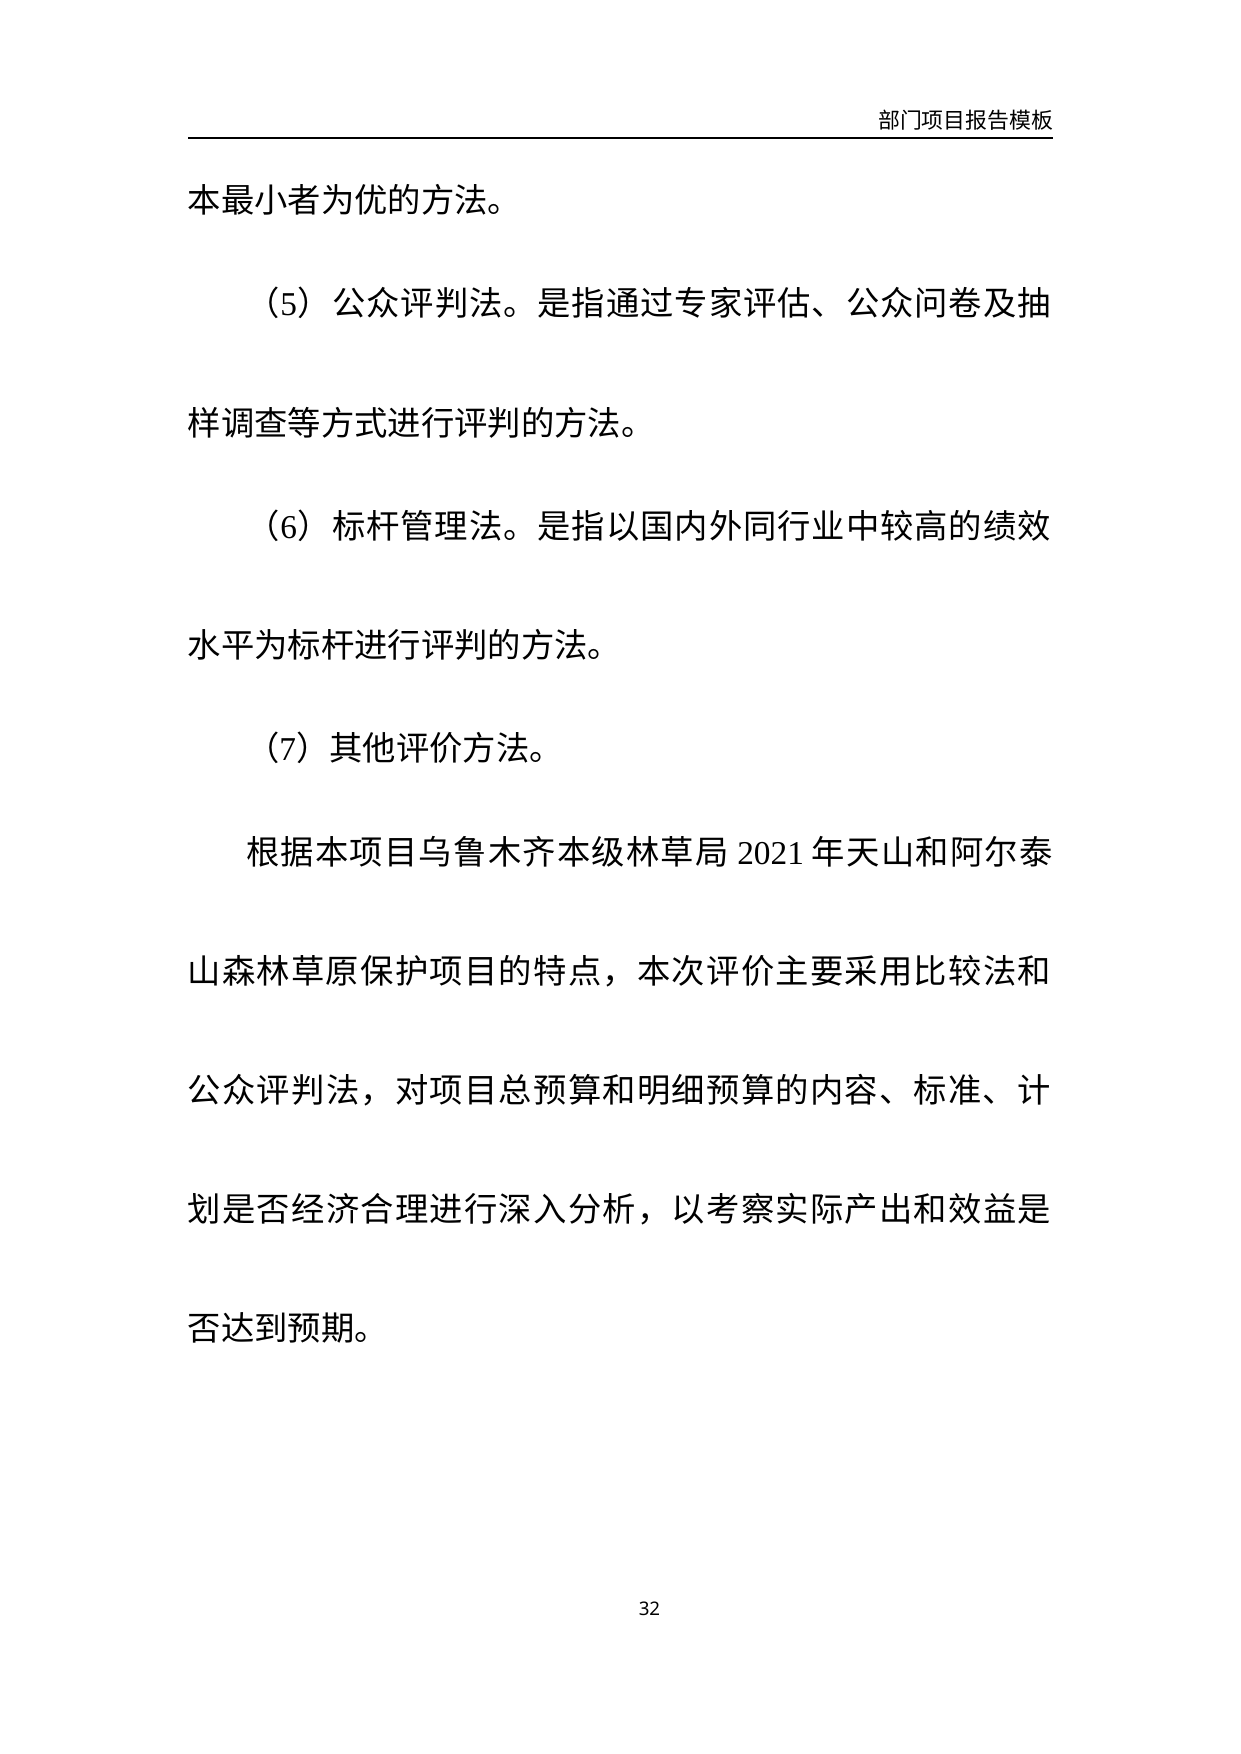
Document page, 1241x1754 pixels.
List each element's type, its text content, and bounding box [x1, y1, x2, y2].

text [187, 158, 1053, 238]
text （7）其他评价方法。 [187, 707, 1053, 786]
text （6）标杆管理法。是指以国内外同行业中较高的绩效水平为标杆进行评判的方法。 [187, 484, 1053, 683]
text （5）公众评判法。是指通过专家评估、公众问卷及抽样调查等方式进行评判的方法。 [187, 262, 1053, 460]
text 根据本项目乌鲁木齐本级林草局2021年天山和阿尔泰山森林草原保护项目的特点，本次评价主要采用比较法和公众评判法，对项目总预算和明细预算的内容、标准、计划是否经济合理进行深入分析，以考察实际产出和效益是否达到预期。 [187, 810, 1053, 1366]
